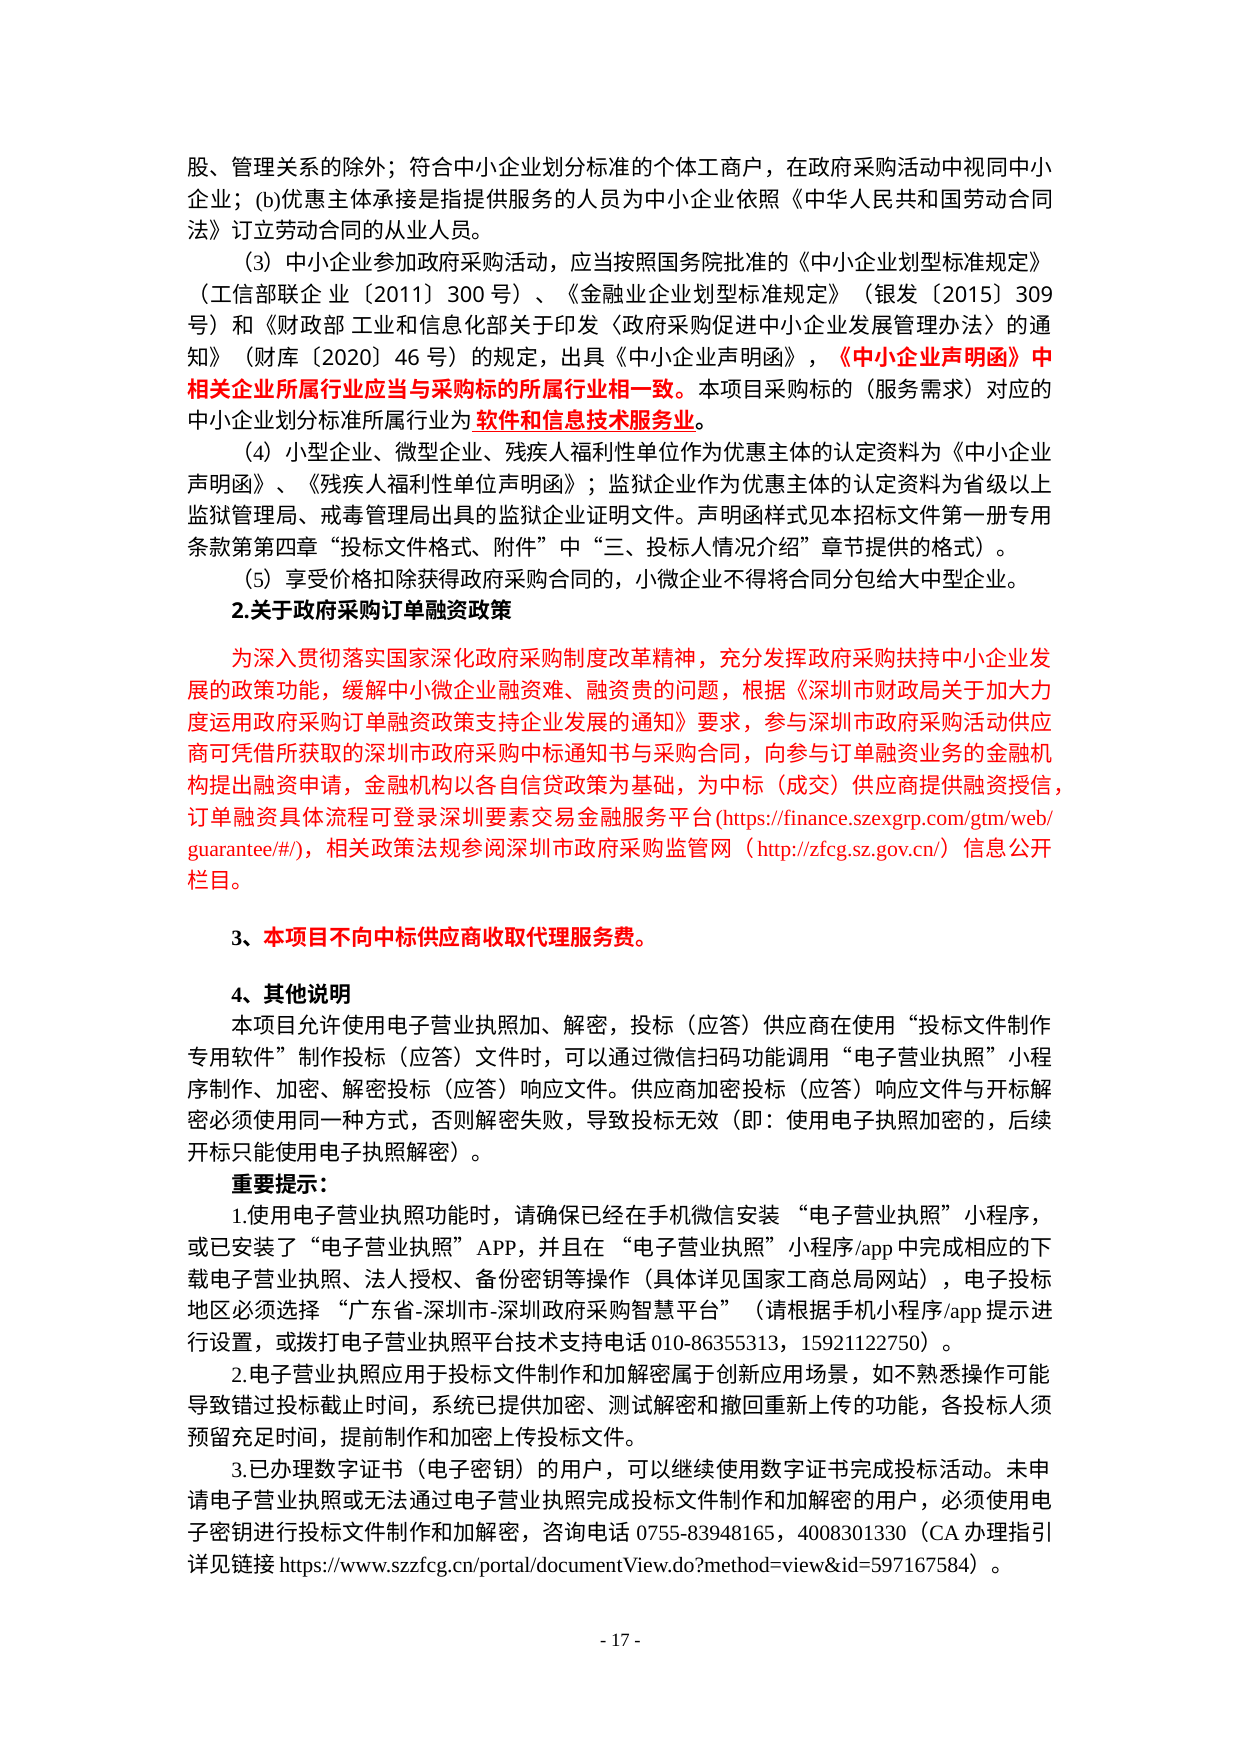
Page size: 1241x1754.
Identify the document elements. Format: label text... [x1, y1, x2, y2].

list 中小企业参加政府采购活动，应当按照国务院批准的《中小企业划型标准规定》（工信部联企 业〔2011〕300号）、《金融业企业划型标准规定》（银发〔2015〕309号）和《财政部 工业和信息化部关于印发〈政府采购促进中小企业发展管理办法〉的通知》（财库〔2020〕46 号）的规定，出具《中小企业声明函》，《中小企业声明函》中相关企业所属行业应当与采购标的所属行业相一致。本项目采购标的（服务需求）对应的中小企业划分标准所属行业为 软件和信息技术服务业。 [187, 245, 1053, 435]
list 小型企业、微型企业、残疾人福利性单位作为优惠主体的认定资料为《中小企业声明函》、《残疾人福利性单位声明函》；监狱企业作为优惠主体的认定资料为省级以上监狱管理局、戒毒管理局出具的监狱企业证明文件。声明函样式见本招标文件第一册专用条款第第四章“投标文件格式、附件”中“三、投标人情况介绍”章节提供的格式）。 [187, 435, 1053, 562]
text 重要提示： [187, 1167, 1053, 1198]
text 本项目允许使用电子营业执照加、解密，投标（应答）供应商在使用“投标文件制作专用软件”制作投标（应答）文件时，可以通过微信扫码功能调用“电子营业执照”小程序制作、加密、解密投标（应答）响应文件。供应商加密投标（应答）响应文件与开标解密必须使用同一种方式，否则解密失败，导致投标无效（即：使用电子执照加密的，后续开标只能使用电子执照解密）。 [187, 1008, 1053, 1167]
text （5）享受价格扣除获得政府采购合同的，小微企业不得将合同分包给大中型企业。 [187, 562, 1053, 593]
text 2.电子营业执照应用于投标文件制作和加解密属于创新应用场景，如不熟悉操作可能导致错过投标截止时间，系统已提供加密、测试解密和撤回重新上传的功能，各投标人须预留充足时间，提前制作和加密上传投标文件。 [187, 1357, 1053, 1452]
text 4、其他说明 [187, 977, 1053, 1008]
text 3.已办理数字证书（电子密钥）的用户，可以继续使用数字证书完成投标活动。未申请电子营业执照或无法通过电子营业执照完成投标文件制作和加解密的用户，必须使用电子密钥进行投标文件制作和加解密，咨询电话0755-83948165，4008301330（CA办理指引详见链接https://www.szzfcg.cn/portal/documentView.do?method=view&id=597167584）。 [187, 1452, 1053, 1578]
text 1.使用电子营业执照功能时，请确保已经在手机微信安装 “电子营业执照”小程序，或已安装了“电子营业执照”APP，并且在 “电子营业执照”小程序/app中完成相应的下载电子营业执照、法人授权、备份密钥等操作（具体详见国家工商总局网站），电子投标地区必须选择 “广东省-深圳市-深圳政府采购智慧平台”（请根据手机小程序/app提示进行设置，或拨打电子营业执照平台技术支持电话010-86355313，15921122750）。 [187, 1198, 1053, 1357]
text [187, 150, 1053, 245]
text 3、本项目不向中标供应商收取代理服务费。 [187, 920, 1053, 951]
text 2.关于政府采购订单融资政策 [187, 593, 1053, 625]
text 为深入贯彻落实国家深化政府采购制度改革精神，充分发挥政府采购扶持中小企业发展的政策功能，缓解中小微企业融资难、融资贵的问题，根据《深圳市财政局关于加大力度运用政府采购订单融资政策支持企业发展的通知》要求，参与深圳市政府采购活动供应商可凭借所获取的深圳市政府采购中标通知书与采购合同，向参与订单融资业务的金融机构提出融资申请，金融机构以各自信贷政策为基础，为中标（成交）供应商提供融资授信，订单融资具体流程可登录深圳要素交易金融服务平台(https://finance.szexgrp.com/gtm/web/guarantee/#/)，相关政策法规参阅深圳市政府采购监管网（http://zfcg.sz.gov.cn/）信息公开栏目。 [187, 641, 1053, 894]
